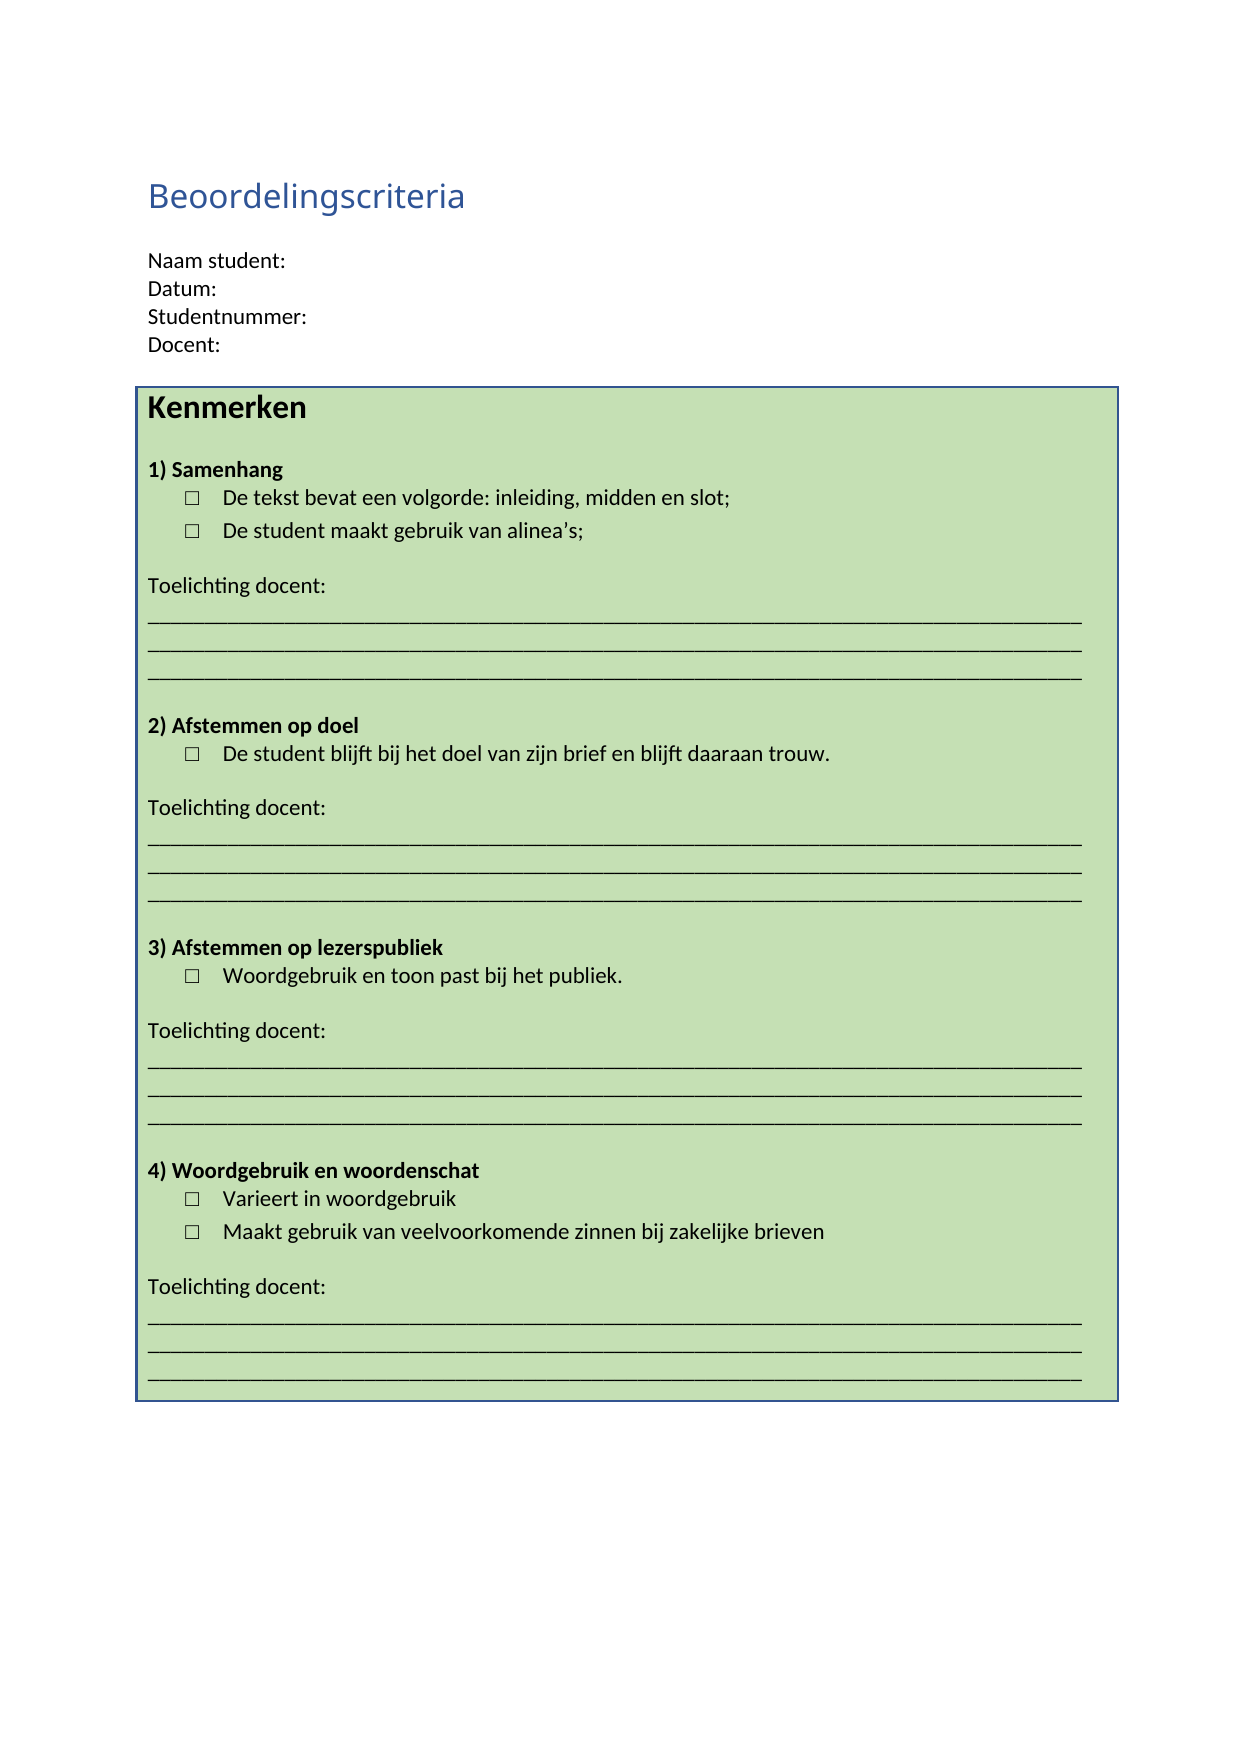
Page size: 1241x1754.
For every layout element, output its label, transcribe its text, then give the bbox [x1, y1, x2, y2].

text 4) Woordgebruik en woordenschat [148, 1156, 1093, 1184]
text Toelichting docent: [148, 1016, 1093, 1044]
list Maakt gebruik van veelvoorkomende zinnen bij zakelijke brieven [185, 1217, 1093, 1247]
text 3) Afstemmen op lezerspubliek [148, 933, 1093, 961]
text Docent: [148, 330, 1093, 358]
text Kenmerken [148, 386, 1093, 427]
text Naam student: [148, 246, 1093, 274]
list De tekst bevat een volgorde: inleiding, midden en slot; [185, 483, 1093, 512]
list Varieert in woordgebruik [185, 1184, 1093, 1213]
text Datum: [148, 274, 1093, 302]
text Toelichting docent: [148, 793, 1093, 821]
text Studentnummer: [148, 302, 1093, 330]
text 2) Afstemmen op doel [148, 711, 1093, 739]
list Woordgebruik en toon past bij het publiek. [185, 961, 1093, 991]
subtitle Beoordelingscriteria [148, 173, 1093, 218]
text Toelichting docent: [148, 1272, 1093, 1300]
text 1) Samenhang [148, 455, 1093, 483]
list De student maakt gebruik van alinea’s; [185, 516, 1093, 546]
list De student blijft bij het doel van zijn brief en blijft daaraan trouw. [185, 739, 1093, 768]
text Toelichting docent: ______________________________________________________________________________________________________________________________________________________________________________________________________________________________________________________ [148, 571, 1093, 683]
